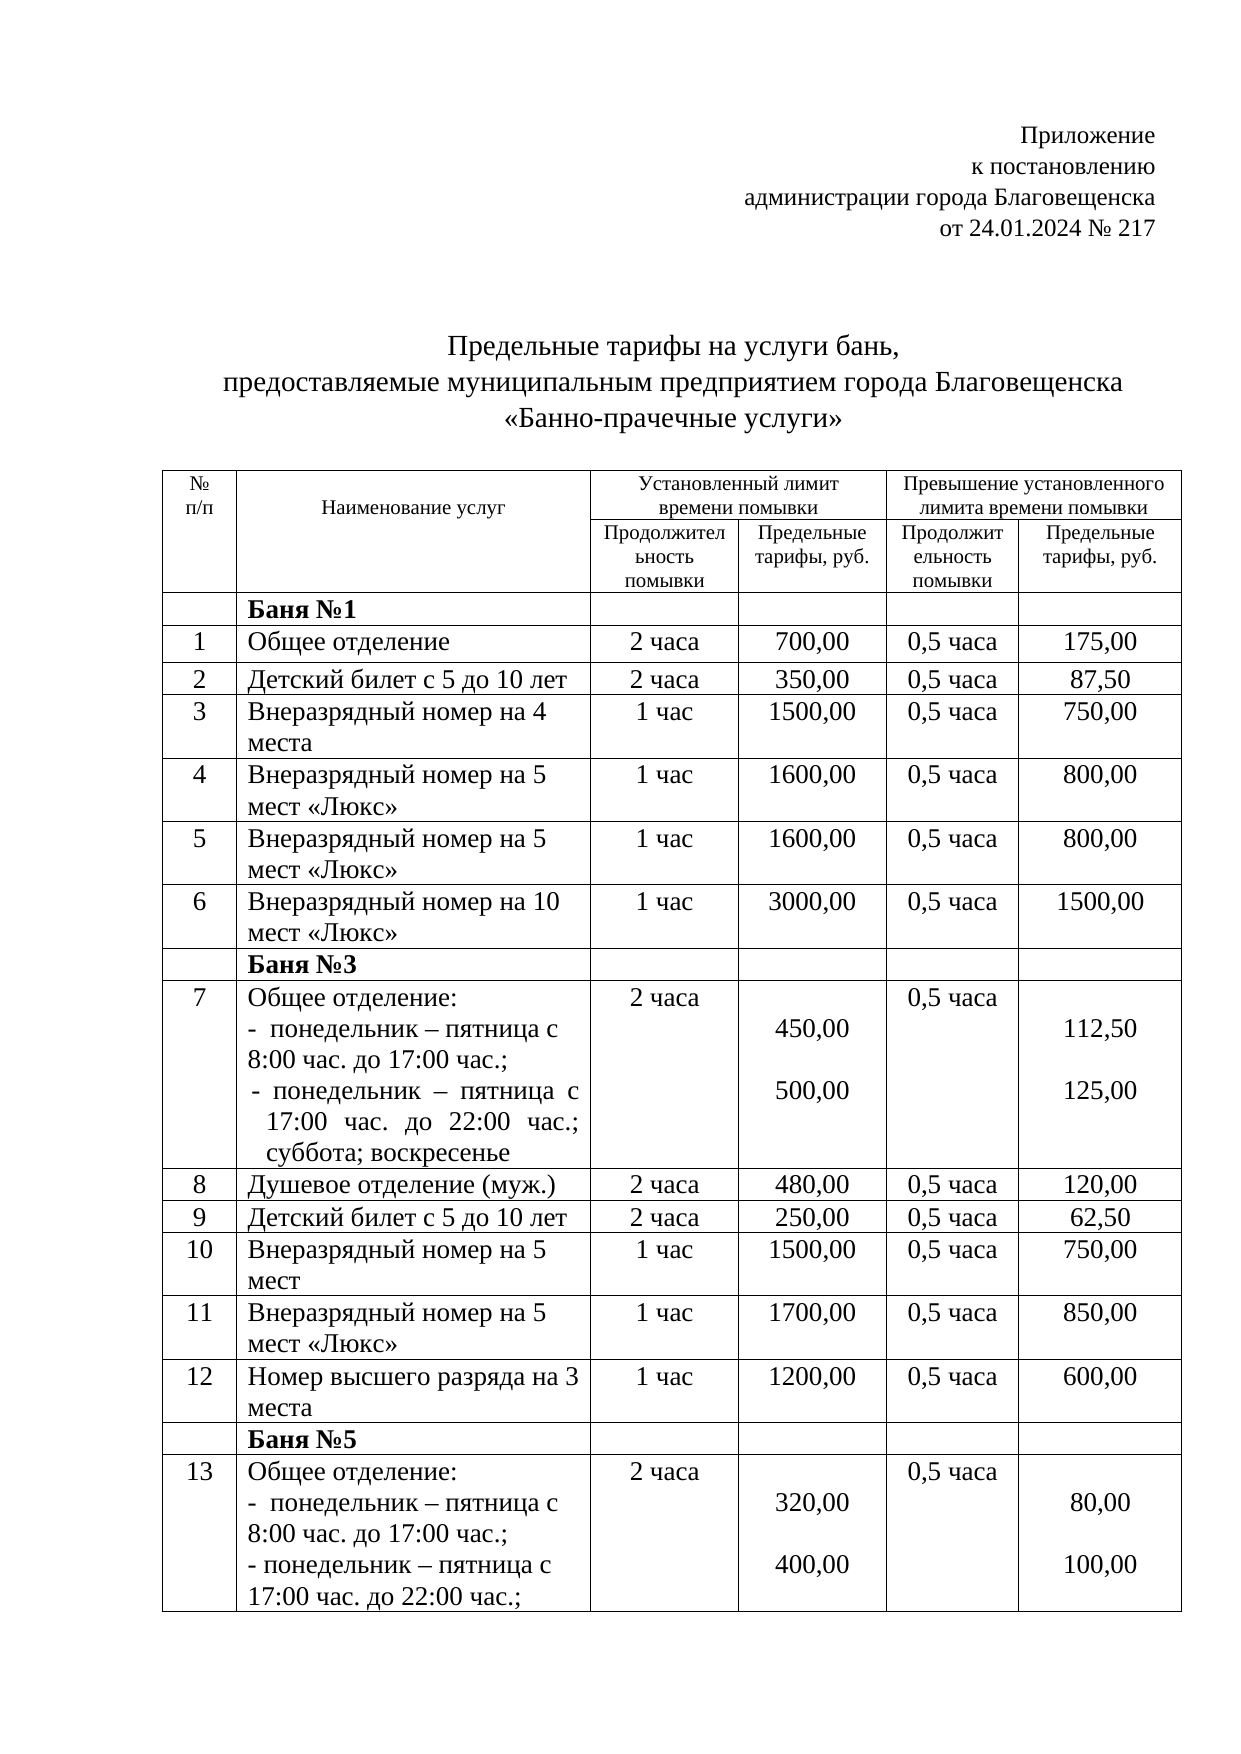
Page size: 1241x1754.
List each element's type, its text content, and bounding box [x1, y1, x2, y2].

table_cell Баня №3 [237, 949, 590, 979]
table_cell 7 [163, 981, 236, 1167]
table_cell 175,00 [1019, 626, 1181, 662]
table_cell [887, 593, 1018, 624]
table_cell 0,5 часа [887, 885, 1018, 947]
table_cell 2 часа [591, 1169, 738, 1200]
table_cell [591, 1423, 738, 1454]
table_cell Продолжительность помывки [591, 520, 738, 592]
table_cell 600,00 [1019, 1360, 1181, 1422]
table_cell [739, 949, 886, 979]
table_cell 1500,00 [1019, 885, 1181, 947]
table_cell 1500,00 [739, 695, 886, 757]
table_cell 0,5 часа [887, 759, 1018, 821]
table_cell 87,50 [1019, 663, 1181, 694]
table_cell 62,50 [1019, 1201, 1181, 1232]
table_cell 1 час [591, 822, 738, 884]
table_header Установленный лимит времени помывки [591, 471, 886, 519]
table_cell Номер высшего разряда на 3 места [237, 1360, 590, 1422]
table_cell 480,00 [739, 1169, 886, 1200]
table_cell Детский билет с 5 до 10 лет [237, 1201, 590, 1232]
text «Банно-прачечные услуги» [177, 400, 1169, 434]
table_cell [237, 1455, 590, 1611]
table_cell Баня №1 [237, 593, 590, 624]
table_cell 0,5 часа [887, 1360, 1018, 1422]
table_cell Продолжительность помывки [887, 520, 1018, 592]
table_cell 850,00 [1019, 1296, 1181, 1358]
text Предельные тарифы на услуги бань, [177, 328, 1169, 361]
table_cell [739, 1423, 886, 1454]
table_cell 700,00 [739, 626, 886, 662]
table_cell Внеразрядный номер на 5 мест [237, 1233, 590, 1295]
table_cell 11 [163, 1296, 236, 1358]
table_cell [591, 949, 738, 979]
table_cell Внеразрядный номер на 4 места [237, 695, 590, 757]
table_cell 3 [163, 695, 236, 757]
table_cell 1600,00 [739, 822, 886, 884]
table_cell 1 час [591, 695, 738, 757]
table_cell Внеразрядный номер на 10 мест «Люкс» [237, 885, 590, 947]
table_cell 350,00 [739, 663, 886, 694]
table_cell 12 [163, 1360, 236, 1422]
table_cell [591, 593, 738, 624]
table_cell 0,5 часа [887, 663, 1018, 694]
table_cell 8 [163, 1169, 236, 1200]
table_cell 1700,00 [739, 1296, 886, 1358]
table_cell 1 час [591, 1233, 738, 1295]
table_cell 2 часа [591, 1455, 738, 1611]
table_cell [887, 1423, 1018, 1454]
table_cell 0,5 часа [887, 1455, 1018, 1611]
table_cell 1 час [591, 1296, 738, 1358]
table_cell 13 [163, 1455, 236, 1611]
table_header № п/п [163, 471, 236, 592]
table_cell 1 час [591, 759, 738, 821]
table_cell 3000,00 [739, 885, 886, 947]
table_cell 320,00 400,00 [739, 1455, 886, 1611]
table_cell 1 [163, 626, 236, 662]
table_cell 0,5 часа [887, 1169, 1018, 1200]
table_cell 750,00 [1019, 695, 1181, 757]
table_header Приложение к постановлению администрации города Благовещенска от 24.01.2024 № 217 [166, 89, 1167, 275]
table_cell Общее отделение [237, 626, 590, 662]
table_cell 0,5 часа [887, 981, 1018, 1167]
table_cell 1500,00 [739, 1233, 886, 1295]
table_cell 250,00 [739, 1201, 886, 1232]
table_cell 800,00 [1019, 759, 1181, 821]
table_cell 9 [163, 1201, 236, 1232]
table_cell 5 [163, 822, 236, 884]
table_cell 1 час [591, 1360, 738, 1422]
table_cell Общее отделение: - понедельник – пятница с 8:00 час. до 17:00 час.; - понедельник – пятница с 17:00 час. до 22:00 час.; суббота; воскресенье [237, 981, 590, 1167]
table_cell 2 часа [591, 626, 738, 662]
table_header Наименование услуг [237, 471, 590, 592]
table_cell Внеразрядный номер на 5 мест «Люкс» [237, 1296, 590, 1358]
table_cell Внеразрядный номер на 5 мест «Люкс» [237, 822, 590, 884]
table_cell 1200,00 [739, 1360, 886, 1422]
table_cell [163, 593, 236, 624]
table_cell 120,00 [1019, 1169, 1181, 1200]
table_cell 0,5 часа [887, 695, 1018, 757]
table_cell [1019, 949, 1181, 979]
table_cell 2 часа [591, 1201, 738, 1232]
table_cell 450,00 500,00 [739, 981, 886, 1167]
table_cell 0,5 часа [887, 1296, 1018, 1358]
table_cell 4 [163, 759, 236, 821]
table_cell [1019, 593, 1181, 624]
table_cell 112,50 125,00 [1019, 981, 1181, 1167]
table_cell [1019, 1423, 1181, 1454]
table_cell 2 [163, 663, 236, 694]
table_cell 2 часа [591, 981, 738, 1167]
table_cell 0,5 часа [887, 822, 1018, 884]
table_cell 1 час [591, 885, 738, 947]
table_cell 10 [163, 1233, 236, 1295]
table_cell [887, 949, 1018, 979]
table_cell 80,00 100,00 [1019, 1455, 1181, 1611]
table_cell Баня №5 [237, 1423, 590, 1454]
table_cell Предельные тарифы, руб. [739, 520, 886, 592]
table_cell 1600,00 [739, 759, 886, 821]
table_cell 6 [163, 885, 236, 947]
table_cell Душевое отделение (муж.) [237, 1169, 590, 1200]
table_cell Внеразрядный номер на 5 мест «Люкс» [237, 759, 590, 821]
table_cell 800,00 [1019, 822, 1181, 884]
table_cell 0,5 часа [887, 1201, 1018, 1232]
table_cell 2 часа [591, 663, 738, 694]
table_header Превышение установленного лимита времени помывки [887, 471, 1181, 519]
table_cell Предельные тарифы, руб. [1019, 520, 1181, 592]
text предоставляемые муниципальным предприятием города Благовещенска [177, 364, 1169, 398]
table_cell [739, 593, 886, 624]
table_cell [163, 1423, 236, 1454]
table_cell Детский билет с 5 до 10 лет [237, 663, 590, 694]
table_cell [163, 949, 236, 979]
table_cell 0,5 часа [887, 1233, 1018, 1295]
table_cell 750,00 [1019, 1233, 1181, 1295]
table_cell 0,5 часа [887, 626, 1018, 662]
